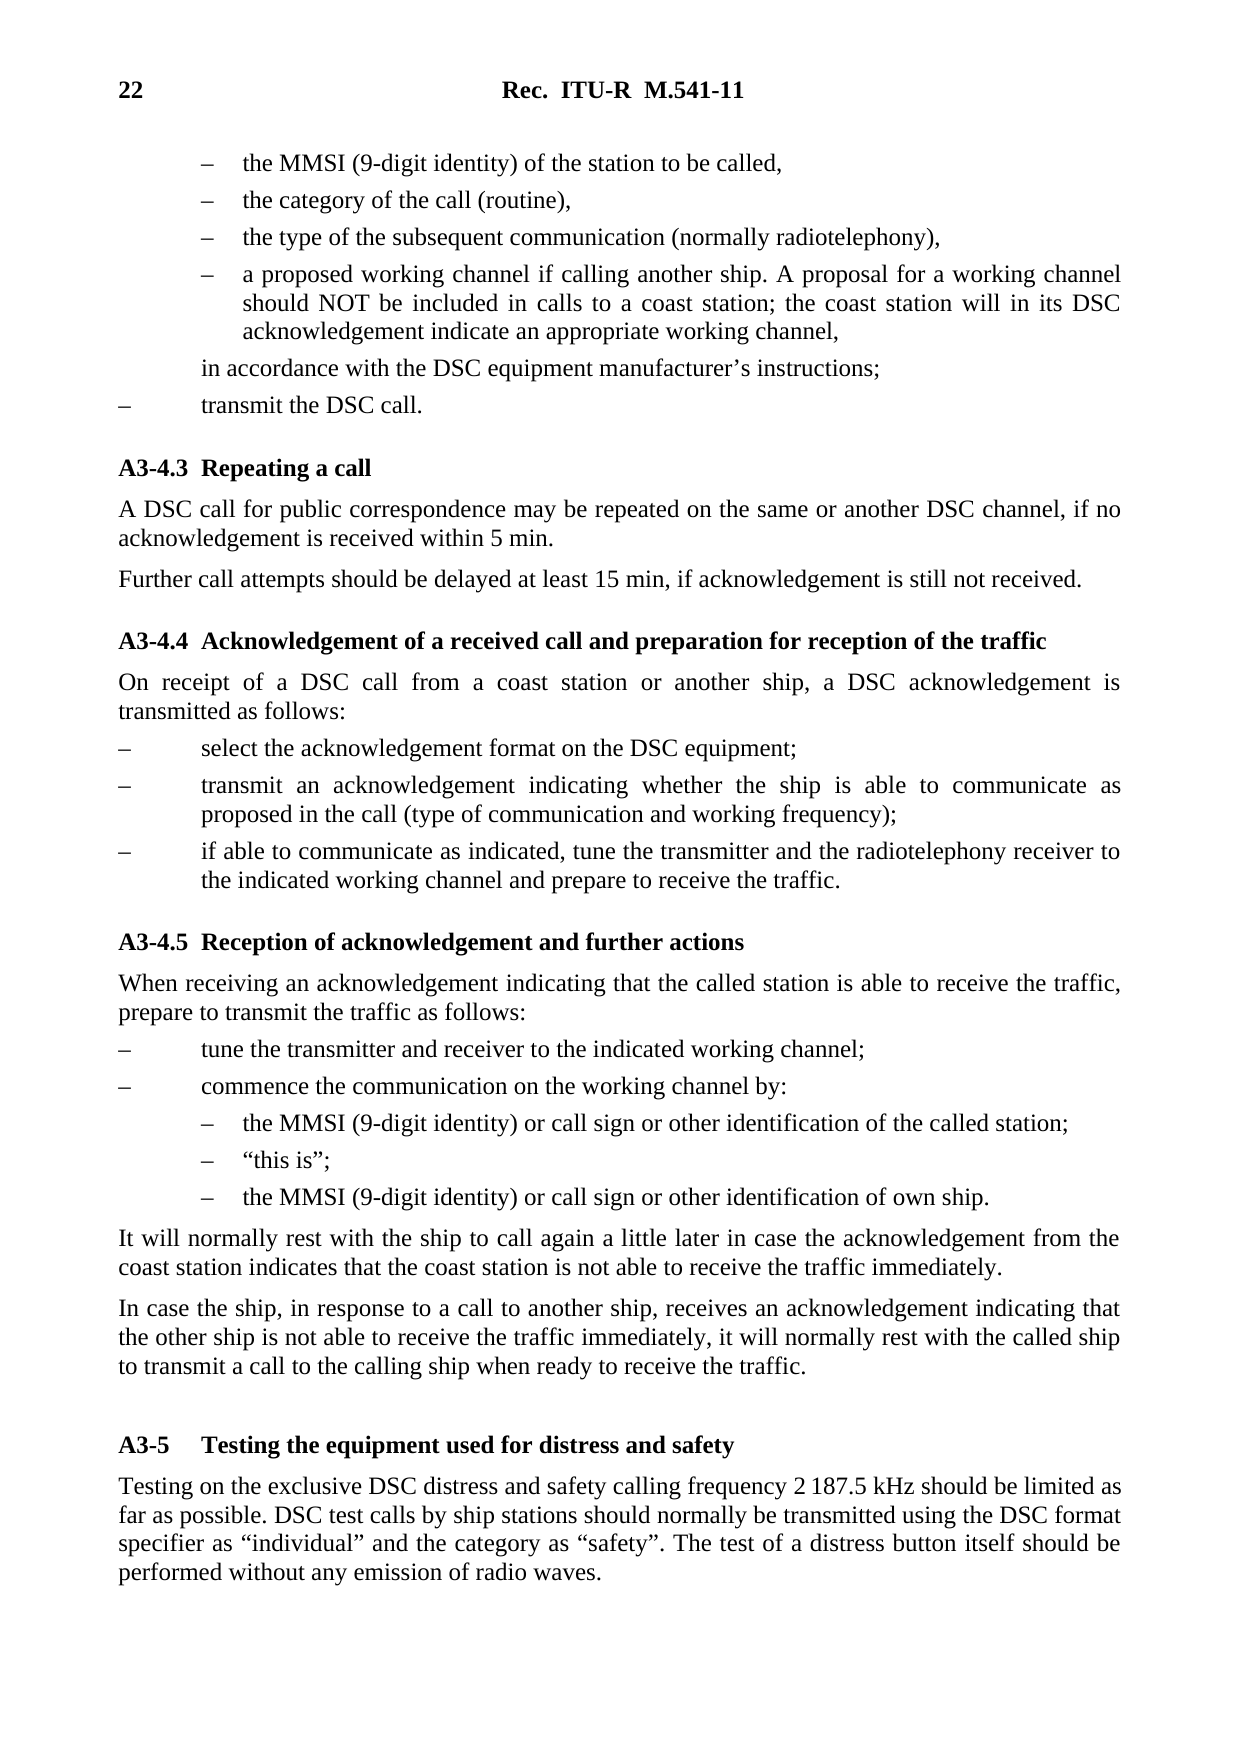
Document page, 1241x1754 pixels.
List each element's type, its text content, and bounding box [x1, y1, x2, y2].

subtitle A3-5 Testing the equipment used for distress and safety [118, 1430, 1122, 1458]
text – tune the transmitter and receiver to the indicated working channel; [118, 1034, 1122, 1063]
text in accordance with the DSC equipment manufacturer’s instructions; [201, 353, 1122, 382]
text When receiving an acknowledgement indicating that the called station is able to receive the traffic, prepare to transmit the traffic as follows: [118, 968, 1122, 1026]
text – select the acknowledgement format on the DSC equipment; [118, 733, 1122, 762]
text – if able to communicate as indicated, tune the transmitter and the radiotelephony receiver to the indicated working channel and prepare to receive the traffic. [118, 836, 1122, 893]
text – “this is”; [201, 1145, 1122, 1174]
text Further call attempts should be delayed at least 15 min, if acknowledgement is still not received. [118, 564, 1122, 593]
text Testing on the exclusive DSC distress and safety calling frequency 2 187.5 kHz should be limited as far as possible. DSC test calls by ship stations should normally be transmitted using the DSC format specifier as “individual” and the category as “safety”. The test of a distress button itself should be performed without any emission of radio waves. [118, 1471, 1122, 1586]
subtitle A3-4.5 Reception of acknowledgement and further actions [118, 927, 1122, 956]
text It will normally rest with the ship to call again a little later in case the acknowledgement from the coast station indicates that the coast station is not able to receive the traffic immediately. [118, 1223, 1122, 1281]
text – the type of the subsequent communication (normally radiotelephony), [201, 222, 1122, 251]
text – the MMSI (9-digit identity) or call sign or other identification of the called station; [201, 1108, 1122, 1137]
text – transmit the DSC call. [118, 391, 1122, 419]
subtitle A3-4.4 Acknowledgement of a received call and preparation for reception of the traffic [118, 626, 1122, 655]
text – commence the communication on the working channel by: [118, 1071, 1122, 1100]
text On receipt of a DSC call from a coast station or another ship, a DSC acknowledgement is transmitted as follows: [118, 667, 1122, 725]
text – the MMSI (9-digit identity) or call sign or other identification of own ship. [201, 1182, 1122, 1211]
subtitle A3-4.3 Repeating a call [118, 453, 1122, 481]
text – transmit an acknowledgement indicating whether the ship is able to communicate as proposed in the call (type of communication and working frequency); [118, 770, 1122, 828]
text – a proposed working channel if calling another ship. A proposal for a working channel should NOT be included in calls to a coast station; the coast station will in its DSC acknowledgement indicate an appropriate working channel, [201, 259, 1122, 345]
text A DSC call for public correspondence may be repeated on the same or another DSC channel, if no acknowledgement is received within 5 min. [118, 494, 1122, 551]
text – the MMSI (9-digit identity) of the station to be called, [201, 148, 1122, 176]
text – the category of the call (routine), [201, 185, 1122, 213]
text In case the ship, in response to a call to another ship, receives an acknowledgement indicating that the other ship is not able to receive the traffic immediately, it will normally rest with the called ship to transmit a call to the calling ship when ready to receive the traffic. [118, 1293, 1122, 1380]
